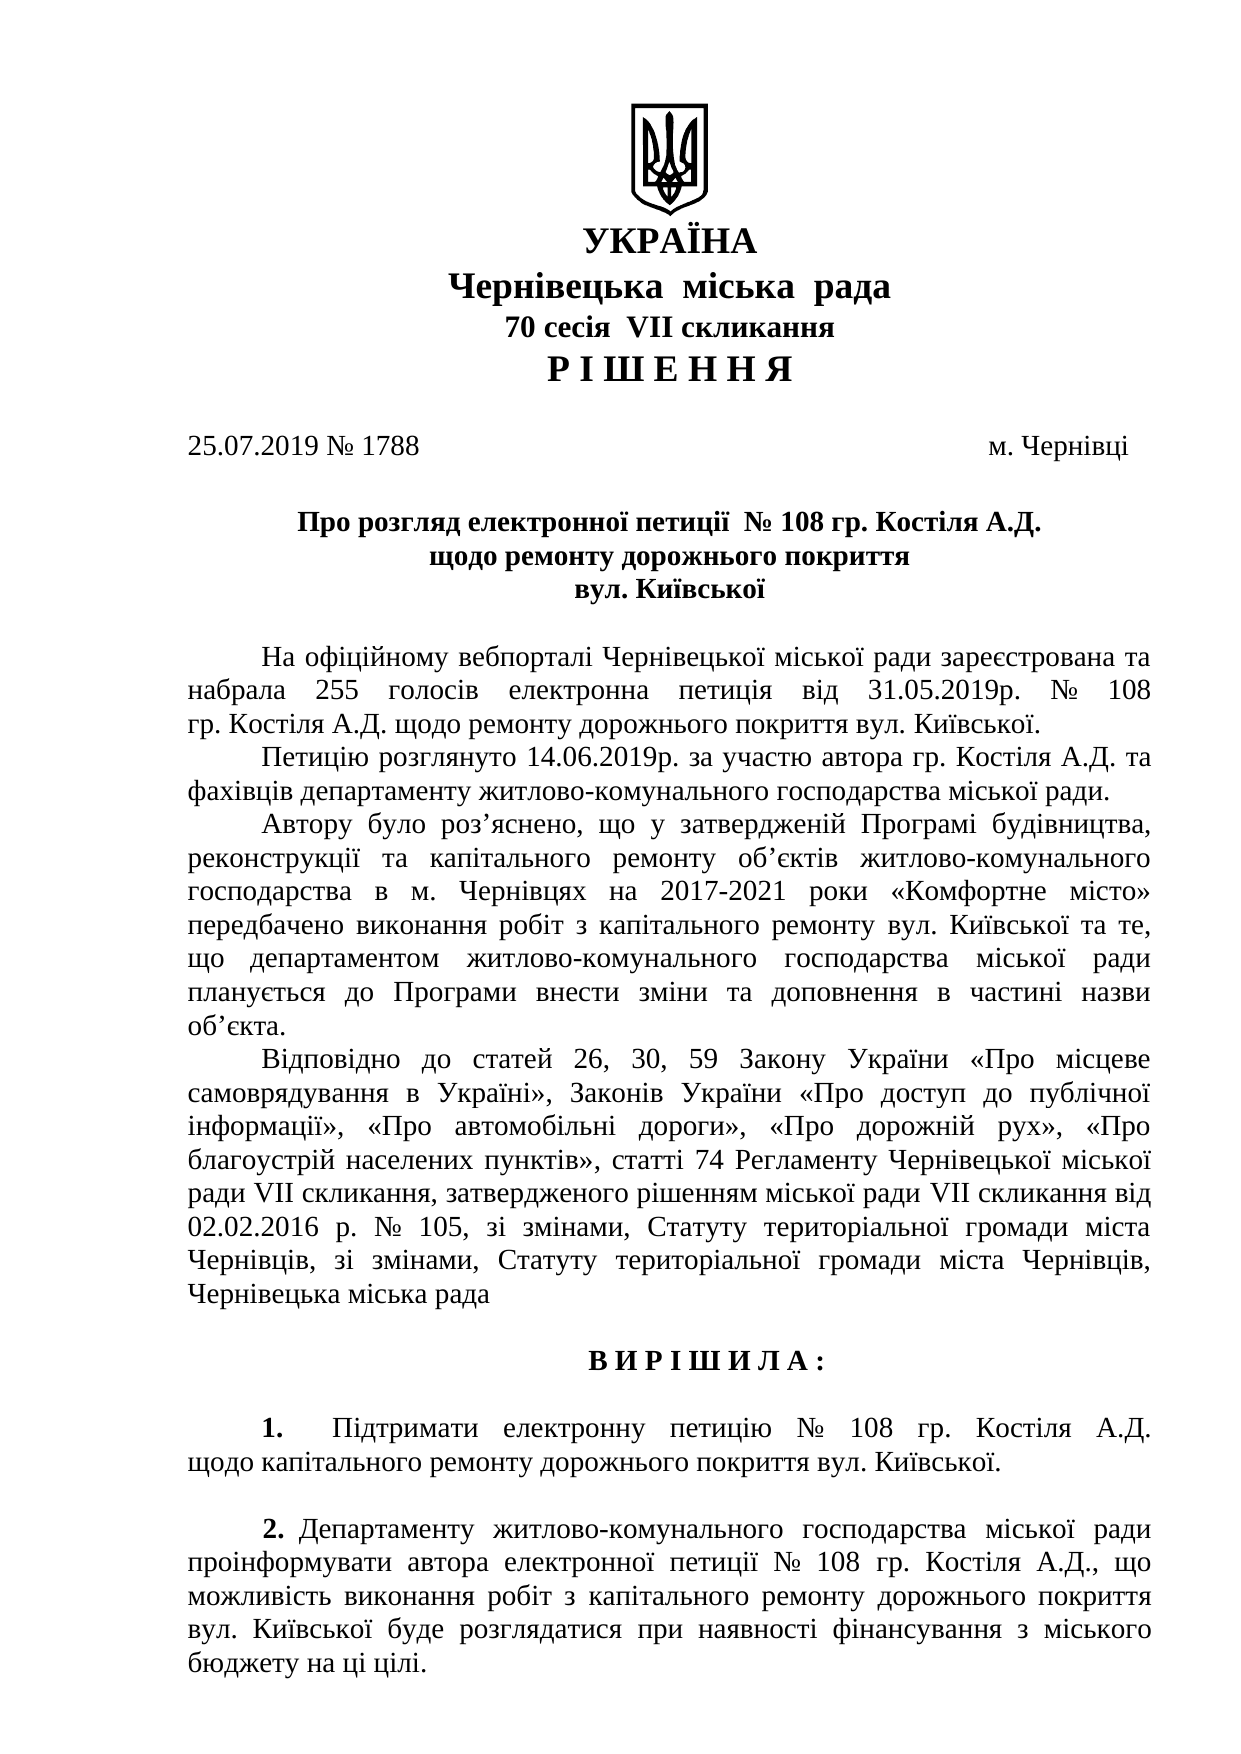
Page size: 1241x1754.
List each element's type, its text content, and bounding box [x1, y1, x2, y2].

text Відповідно до статей 26, 30, 59 Закону України «Про місцеве самоврядування в Україні», Законів України «Про доступ до публічної інформації», «Про автомобільні дороги», «Про дорожній рух», «Про благоустрій населених пунктів», статті 74 Регламенту Чернівецької міської ради VIІ скликання, затвердженого рішенням міської ради VIІ скликання від 02.02.2016 р. № 105, зі змінами, Статуту територіальної громади міста Чернівців, зі змінами, Статуту територіальної громади міста Чернівців, Чернівецька міська рада [187, 1041, 1152, 1309]
text В И Р І Ш И Л А : [187, 1343, 1152, 1377]
text Автору було роз’яснено, що у затвердженій Програмі будівництва, реконструкції та капітального ремонту об’єктів житлово-комунального господарства в м. Чернівцях на 2017-2021 роки «Комфортне місто» передбачено виконання робіт з капітального ремонту вул. Київської та те, що департаментом житлово-комунального господарства міської ради планується до Програми внести зміни та доповнення в частині назви об’єкта. [187, 806, 1152, 1041]
text щодо ремонту дорожнього покриття [187, 538, 1152, 572]
text На офіційному вебпорталі Чернівецької міської ради зареєстрована та набрала 255 голосів електронна петиція від 31.05.2019р. № 108 гр. Костіля А.Д. щодо ремонту дорожнього покриття вул. Київської. [187, 639, 1152, 739]
text УКРАЇНА [187, 218, 1152, 261]
text Про розгляд електронної петиції № 108 гр. Костіля А.Д. [187, 504, 1152, 538]
text 25.07.2019 № 1788 м. Чернівці [187, 428, 1152, 461]
text Петицію розглянуто 14.06.2019р. за участю автора гр. Костіля А.Д. та фахівців департаменту житлово-комунального господарства міської ради. [187, 739, 1152, 806]
text 70 сесія VІІ скликання [187, 309, 1152, 344]
text 1. Підтримати електронну петицію № 108 гр. Костіля А.Д. щодо капітального ремонту дорожнього покриття вул. Київської. [187, 1410, 1152, 1477]
subtitle Чернівецька міська рада [187, 263, 1152, 307]
subtitle Р І Ш Е Н Н Я [187, 347, 1152, 390]
text вул. Київської [187, 572, 1152, 605]
list Департаменту житлово-комунального господарства міської ради проінформувати автора електронної петиції № 108 гр. Костіля А.Д., що можливість виконання робіт з капітального ремонту дорожнього покриття вул. Київської буде розглядатися при наявності фінансування з міського бюджету на ці цілі. [187, 1511, 1152, 1678]
